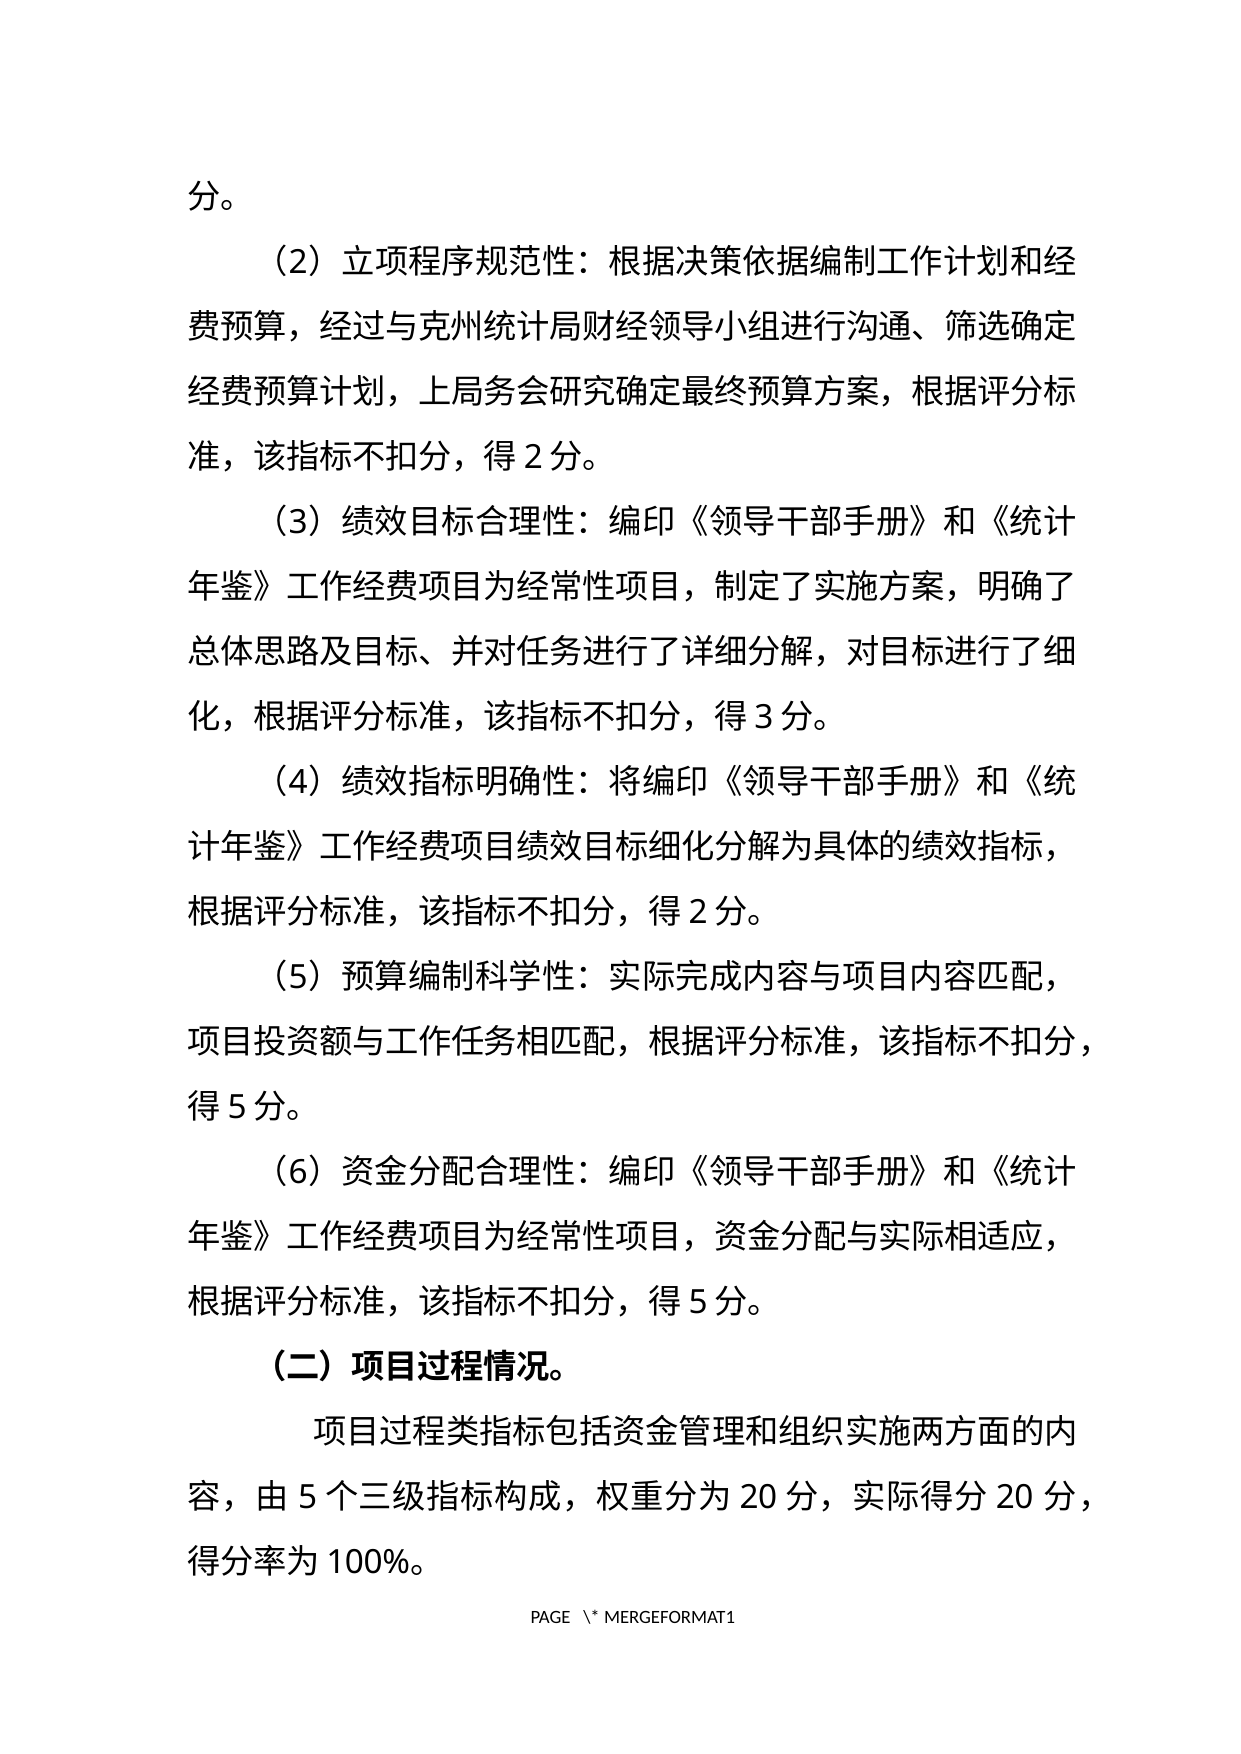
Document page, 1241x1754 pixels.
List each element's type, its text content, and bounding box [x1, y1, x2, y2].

text （二）项目过程情况。 [187, 1332, 1078, 1397]
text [187, 1397, 1078, 1592]
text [187, 162, 1078, 1332]
